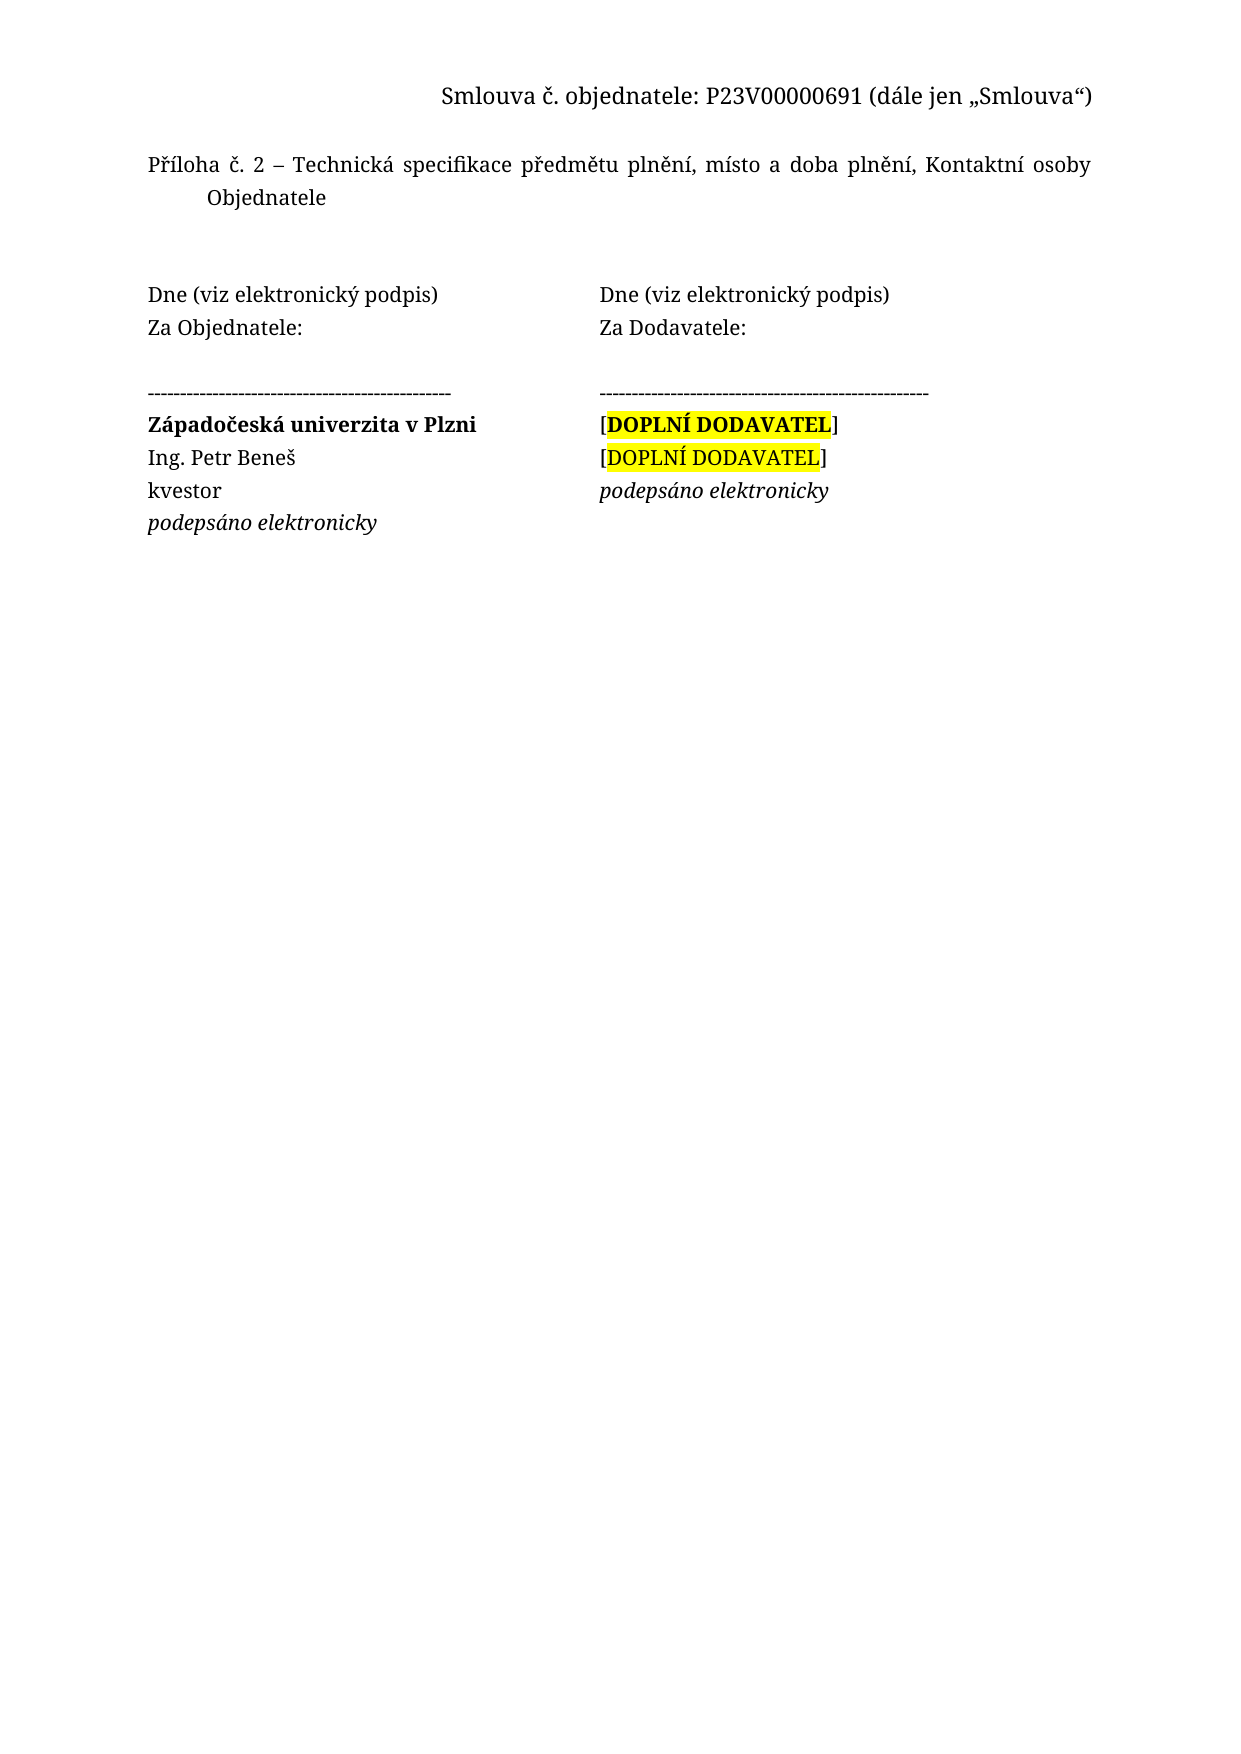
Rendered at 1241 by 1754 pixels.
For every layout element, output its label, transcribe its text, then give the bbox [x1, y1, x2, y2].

table_header Dne (viz elektronický podpis) Za Dodavatele: --------------------------------------------------- [DOPLNÍ DODAVATEL] [DOPLNÍ DODAVATEL] podepsáno elektronicky [588, 280, 1040, 541]
table_header Dne (viz elektronický podpis) Za Objednatele: ----------------------------------------------- Západočeská univerzita v Plzni Ing. Petr Beneš kvestor podepsáno elektronicky [136, 280, 588, 541]
text Příloha č. 2 – Technická specifikace předmětu plnění, místo a doba plnění, Kontaktní osoby Objednatele [148, 150, 1093, 211]
